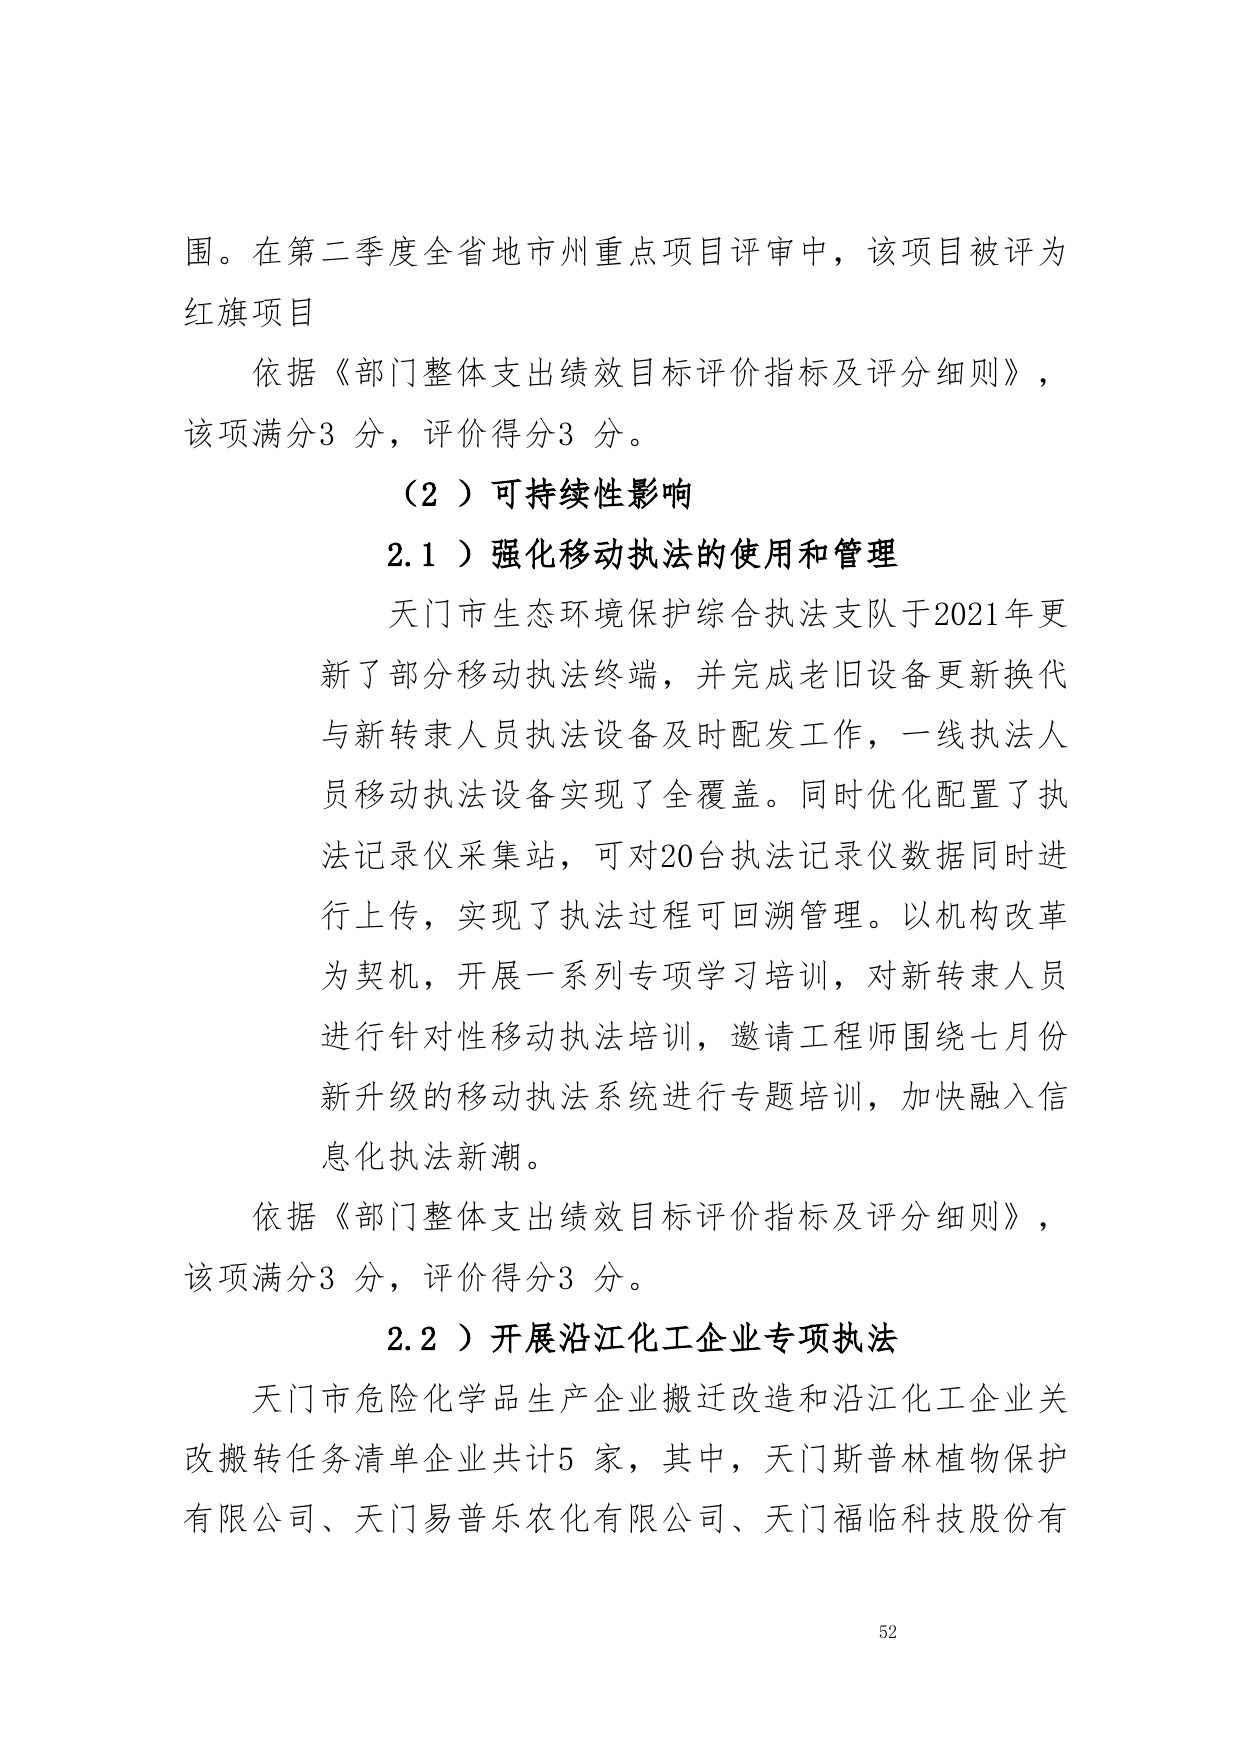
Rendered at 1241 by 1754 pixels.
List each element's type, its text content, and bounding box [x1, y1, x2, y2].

list 依据《部门整体支出绩效目标评价指标及评分细则》，该项满分3分，评价得分3分。 [182, 1184, 1070, 1305]
text 天门市生态环境保护综合执法支队于2021年更新了部分移动执法终端，并完成老旧设备更新换代与新转隶人员执法设备及时配发工作，一线执法人员移动执法设备实现了全覆盖。同时优化配置了执法记录仪采集站，可对20台执法记录仪数据同时进行上传，实现了执法过程可回溯管理。以机构改革为契机，开展一系列专项学习培训，对新转隶人员进行针对性移动执法培训，邀请工程师围绕七月份新升级的移动执法系统进行专题培训，加快融入信息化执法新潮。 [313, 581, 1070, 1184]
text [182, 219, 1070, 340]
text （2）可持续性影响 [313, 461, 1070, 521]
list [182, 1365, 1070, 1546]
text 2.2）开展沿江化工企业专项执法 [313, 1305, 1070, 1365]
text 2.1）强化移动执法的使用和管理 [313, 521, 1070, 581]
list 依据《部门整体支出绩效目标评价指标及评分细则》，该项满分3分，评价得分3分。 [182, 340, 1070, 461]
